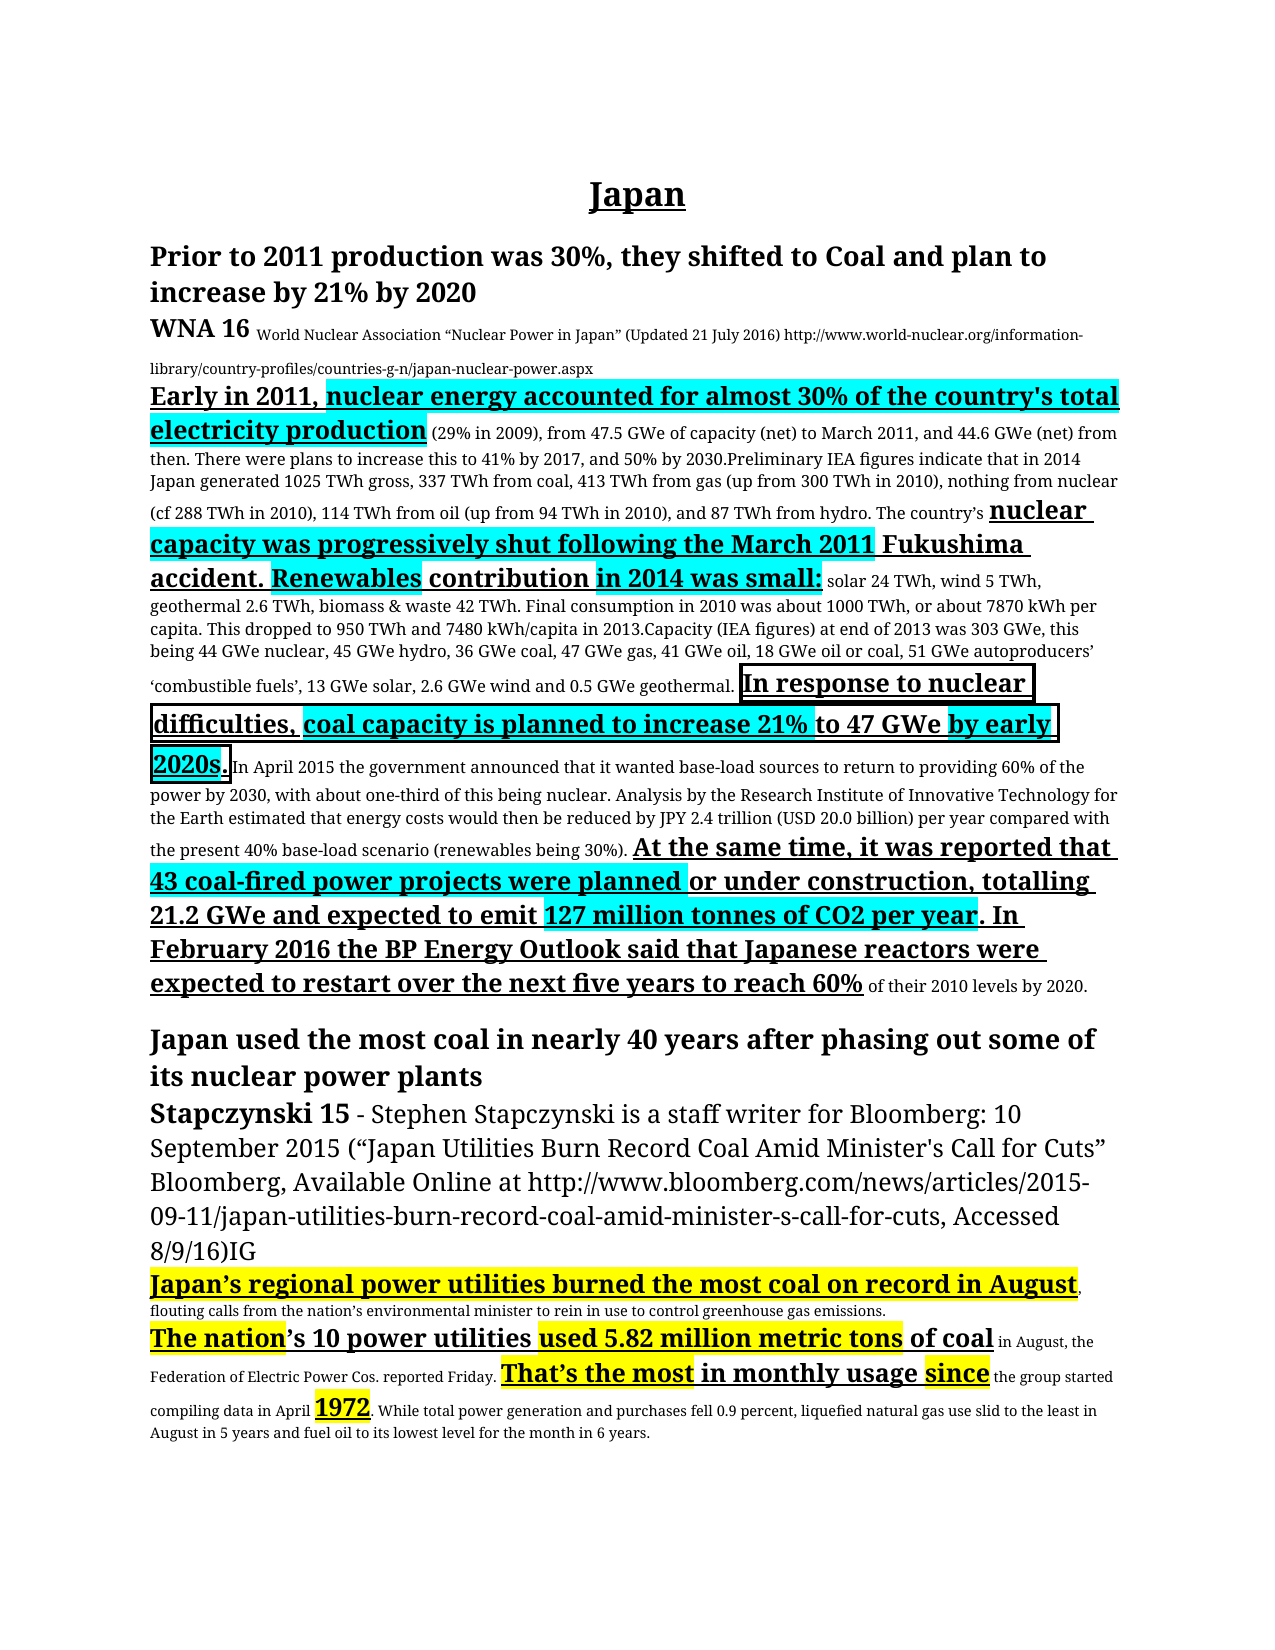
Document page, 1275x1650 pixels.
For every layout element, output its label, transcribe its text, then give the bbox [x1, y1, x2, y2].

text Japan’s regional power utilities burned the most coal on record in August, flouting calls from the nation’s environmental minister to rein in use to control greenhouse gas emissions. [150, 1267, 1125, 1321]
text Stapczynski 15 - Stephen Stapczynski is a staff writer for Bloomberg: 10 September 2015 (“Japan Utilities Burn Record Coal Amid Minister's Call for Cuts” Bloomberg, Available Online at http://www.bloomberg.com/news/articles/2015-09-11/japan-utilities-burn-record-coal-amid-minister-s-call-for-cuts, Accessed 8/9/16)IG [150, 1094, 1125, 1267]
subtitle Prior to 2011 production was 30%, they shifted to Coal and plan to increase by 21% by 2020 [150, 237, 1125, 311]
text WNA 16 World Nuclear Association “Nuclear Power in Japan” (Updated 21 July 2016) http://www.world-nuclear.org/information-library/country-profiles/countries-g-n/japan-nuclear-power.aspx [150, 311, 1125, 379]
subtitle Japan [150, 171, 1125, 216]
text Early in 2011, nuclear energy accounted for almost 30% of the country's total electricity production (29% in 2009), from 47.5 GWe of capacity (net) to March 2011, and 44.6 GWe (net) from then. There were plans to increase this to 41% by 2017, and 50% by 2030.Preliminary IEA figures indicate that in 2014 Japan generated 1025 TWh gross, 337 TWh from coal, 413 TWh from gas (up from 300 TWh in 2010), nothing from nuclear (cf 288 TWh in 2010), 114 TWh from oil (up from 94 TWh in 2010), and 87 TWh from hydro. The country’s nuclear capacity was progressively shut following the March 2011 Fukushima accident. Renewables contribution in 2014 was small: solar 24 TWh, wind 5 TWh, geothermal 2.6 TWh, biomass & waste 42 TWh. Final consumption in 2010 was about 1000 TWh, or about 7870 kWh per capita. This dropped to 950 TWh and 7480 kWh/capita in 2013.Capacity (IEA figures) at end of 2013 was 303 GWe, this being 44 GWe nuclear, 45 GWe hydro, 36 GWe coal, 47 GWe gas, 41 GWe oil, 18 GWe oil or coal, 51 GWe autoproducers’ ‘combustible fuels’, 13 GWe solar, 2.6 GWe wind and 0.5 GWe geothermal. In response to nuclear difficulties, coal capacity is planned to increase 21% to 47 GWe by early 2020s.In April 2015 the government announced that it wanted base-load sources to return to providing 60% of the power by 2030, with about one-third of this being nuclear. Analysis by the Research Institute of Innovative Technology for the Earth estimated that energy costs would then be reduced by JPY 2.4 trillion (USD 20.0 billion) per year compared with the present 40% base-load scenario (renewables being 30%). At the same time, it was reported that 43 coal-fired power projects were planned or under construction, totalling 21.2 GWe and expected to emit 127 million tonnes of CO2 per year. In February 2016 the BP Energy Outlook said that Japanese reactors were expected to restart over the next five years to reach 60% of their 2010 levels by 2020. [150, 379, 1125, 999]
text The nation’s 10 power utilities used 5.82 million metric tons of coal in August, the Federation of Electric Power Cos. reported Friday. That’s the most in monthly usage since the group started compiling data in April 1972. While total power generation and purchases fell 0.9 percent, liquefied natural gas use slid to the least in August in 5 years and fuel oil to its lowest level for the month in 6 years. [150, 1321, 1125, 1443]
subtitle Japan used the most coal in nearly 40 years after phasing out some of its nuclear power plants [150, 1020, 1125, 1094]
